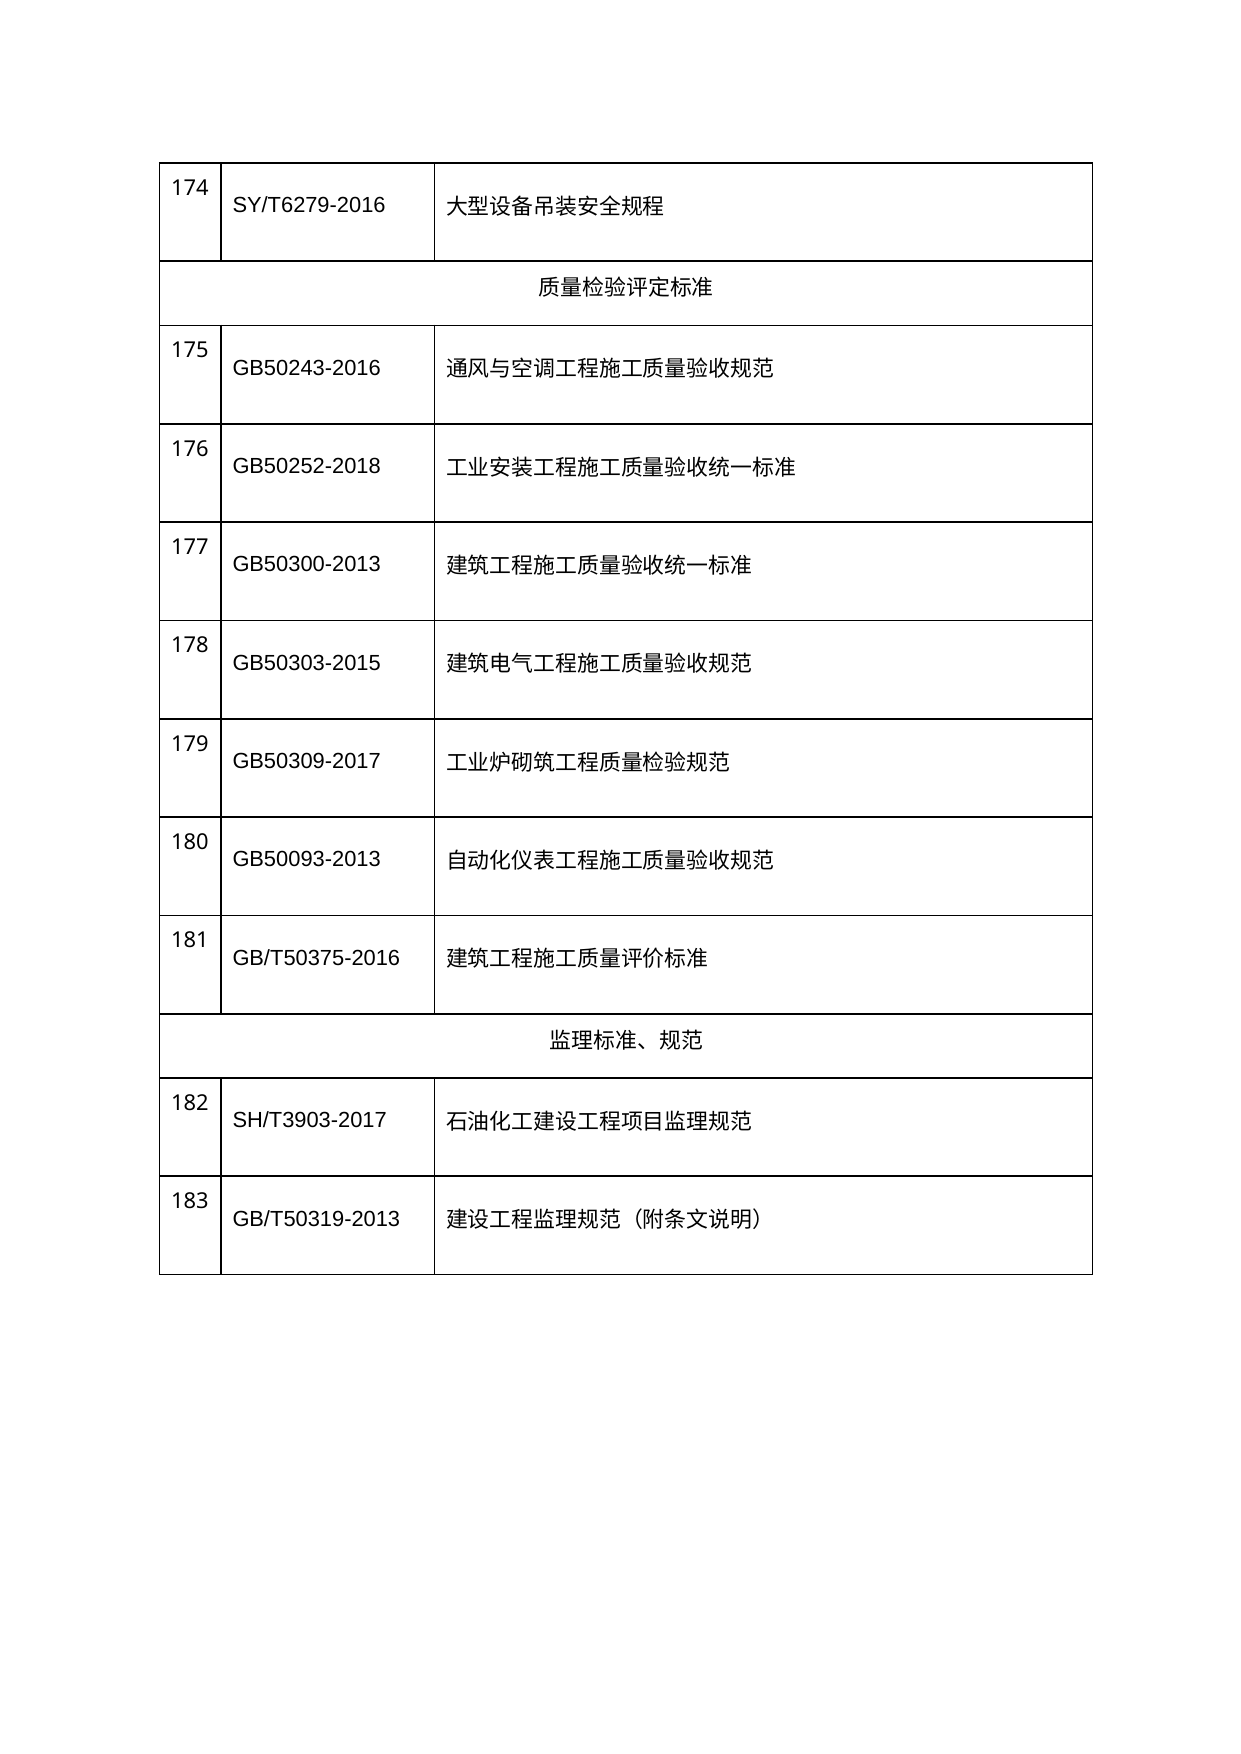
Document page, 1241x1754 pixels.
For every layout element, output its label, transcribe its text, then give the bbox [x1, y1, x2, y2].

table_cell 石油化工建设工程项目监理规范 [435, 1079, 1092, 1175]
table_cell SH/T3903-2017 [222, 1079, 434, 1175]
table_cell GB/T50319-2013 [222, 1177, 434, 1274]
table_cell 通风与空调工程施工质量验收规范 [435, 326, 1092, 423]
table_cell [160, 1177, 220, 1274]
table_cell [160, 1079, 220, 1175]
table_cell GB50252-2018 [222, 425, 434, 521]
table_cell [160, 425, 220, 521]
table_cell 建设工程监理规范（附条文说明） [435, 1177, 1092, 1274]
table_cell [160, 326, 220, 423]
table_cell [160, 621, 220, 718]
table_cell GB/T50375-2016 [222, 916, 434, 1013]
table_cell [160, 916, 220, 1013]
table_cell 建筑电气工程施工质量验收规范 [435, 621, 1092, 718]
table_cell GB50093-2013 [222, 818, 434, 914]
table_cell [160, 818, 220, 914]
table_cell 工业安装工程施工质量验收统一标准 [435, 425, 1092, 521]
table_cell [160, 720, 220, 816]
table_cell GB50309-2017 [222, 720, 434, 816]
table_cell 自动化仪表工程施工质量验收规范 [435, 818, 1092, 914]
table_cell 大型设备吊装安全规程 [435, 164, 1092, 260]
table_cell SY/T6279-2016 [222, 164, 434, 260]
table_cell GB50300-2013 [222, 523, 434, 619]
table_cell [160, 523, 220, 619]
table_cell [160, 164, 220, 260]
table_cell GB50303-2015 [222, 621, 434, 718]
table_cell 建筑工程施工质量评价标准 [435, 916, 1092, 1013]
table_cell 监理标准、规范 [160, 1015, 1092, 1077]
table_cell 质量检验评定标准 [160, 262, 1092, 324]
table_cell 工业炉砌筑工程质量检验规范 [435, 720, 1092, 816]
table_cell GB50243-2016 [222, 326, 434, 423]
table_cell 建筑工程施工质量验收统一标准 [435, 523, 1092, 619]
